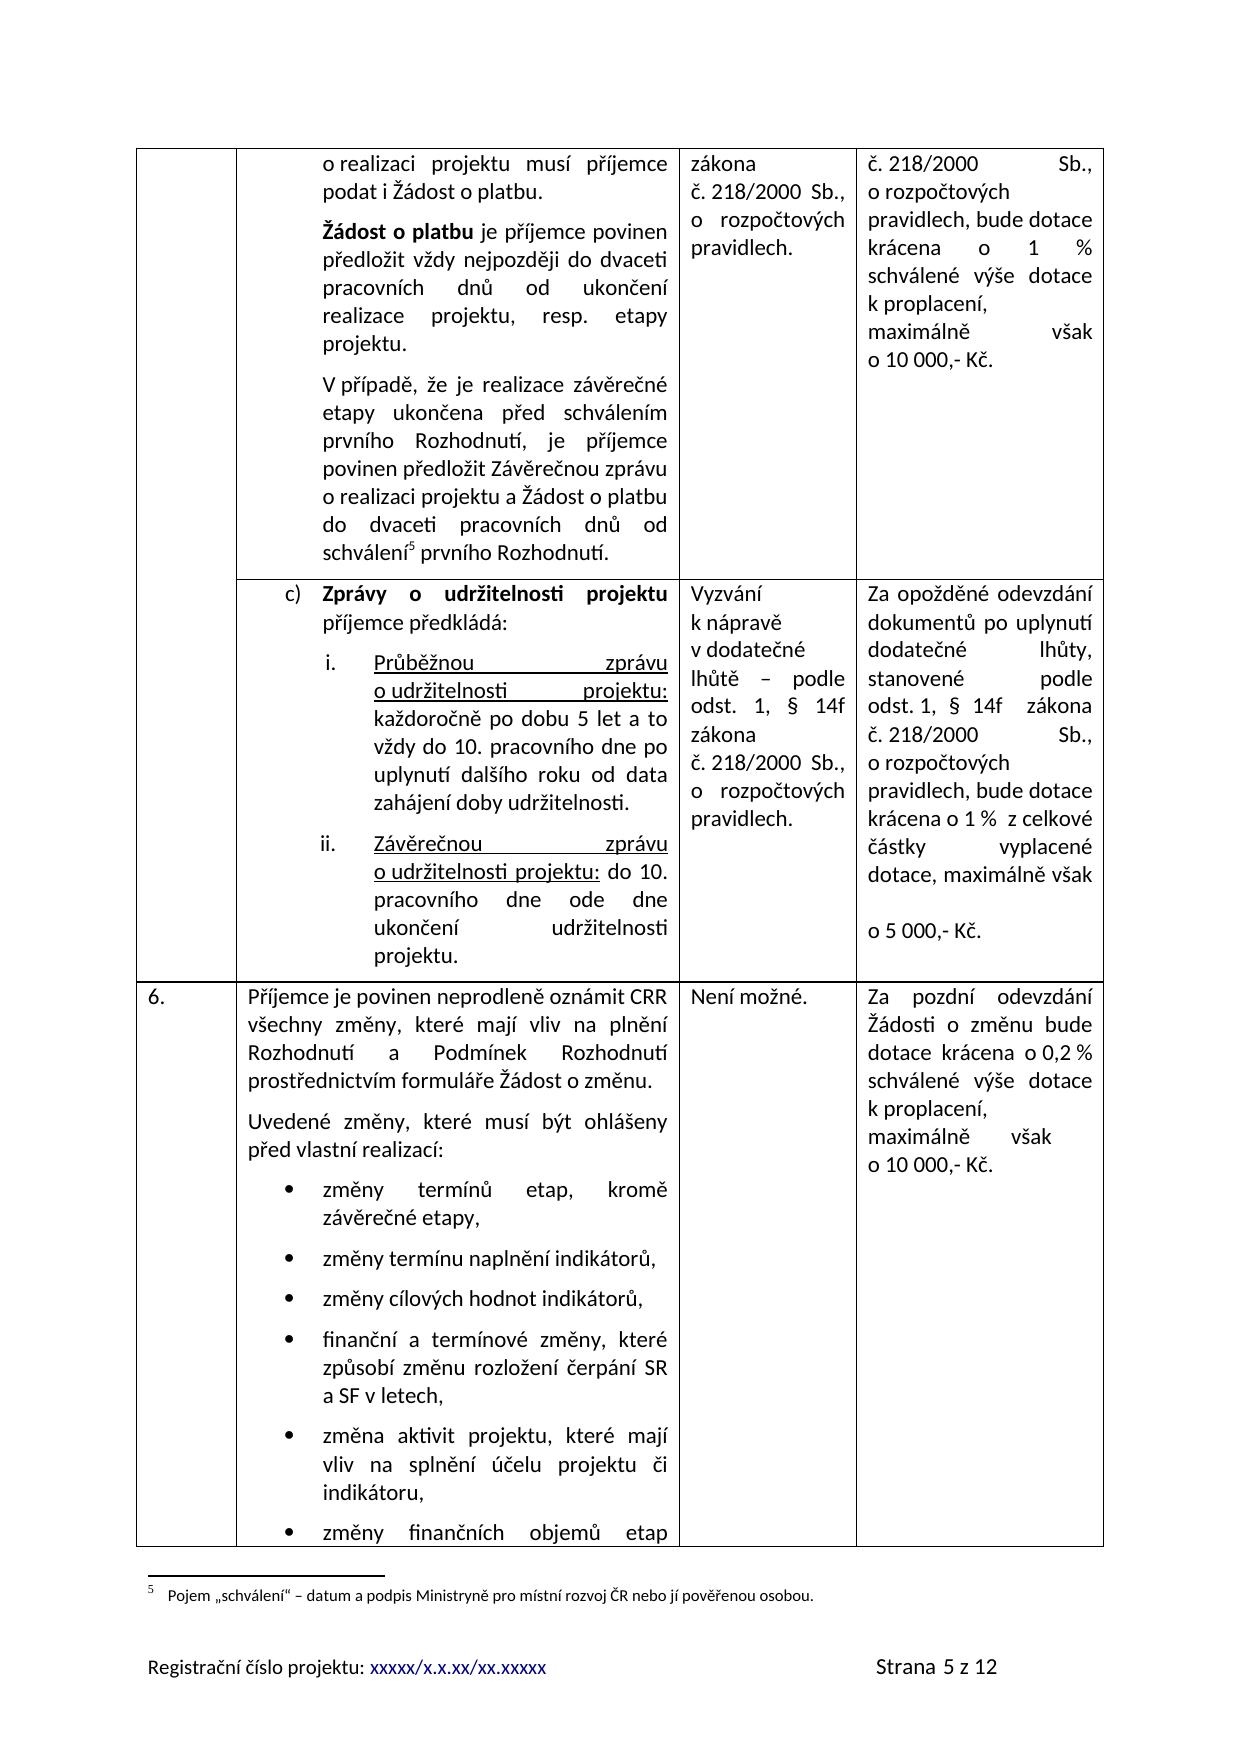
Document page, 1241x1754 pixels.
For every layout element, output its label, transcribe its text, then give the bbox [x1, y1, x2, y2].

table_cell Vyzvání k nápravě v dodatečné lhůtě – podle odst. 1, § 14f zákona č. 218/2000 Sb., o rozpočtových pravidlech. [680, 580, 856, 981]
table_cell Zprávy o udržitelnosti projektu příjemce předkládá: Průběžnou zprávu o udržitelnosti projektu: každoročně po dobu 5 let a to vždy do 10. pracovního dne po uplynutí dalšího roku od data zahájení doby udržitelnosti. Závěrečnou zprávu o udržitelnosti projektu: do 10. pracovního dne ode dne ukončení udržitelnosti projektu. [237, 580, 679, 981]
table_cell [237, 149, 679, 578]
table_cell 6. [137, 983, 236, 1546]
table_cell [680, 149, 856, 578]
table_cell Za opožděné odevzdání dokumentů po uplynutí dodatečné lhůty, stanovené podle odst. 1, § 14f zákona č. 218/2000 Sb., o rozpočtových pravidlech, bude dotace krácena o 1 % z celkové částky vyplacené dotace, maximálně však o 5 000,- Kč. [857, 580, 1103, 981]
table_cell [237, 983, 679, 1546]
table_cell Není možné. [680, 983, 856, 1546]
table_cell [857, 149, 1103, 578]
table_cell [857, 983, 1103, 1546]
